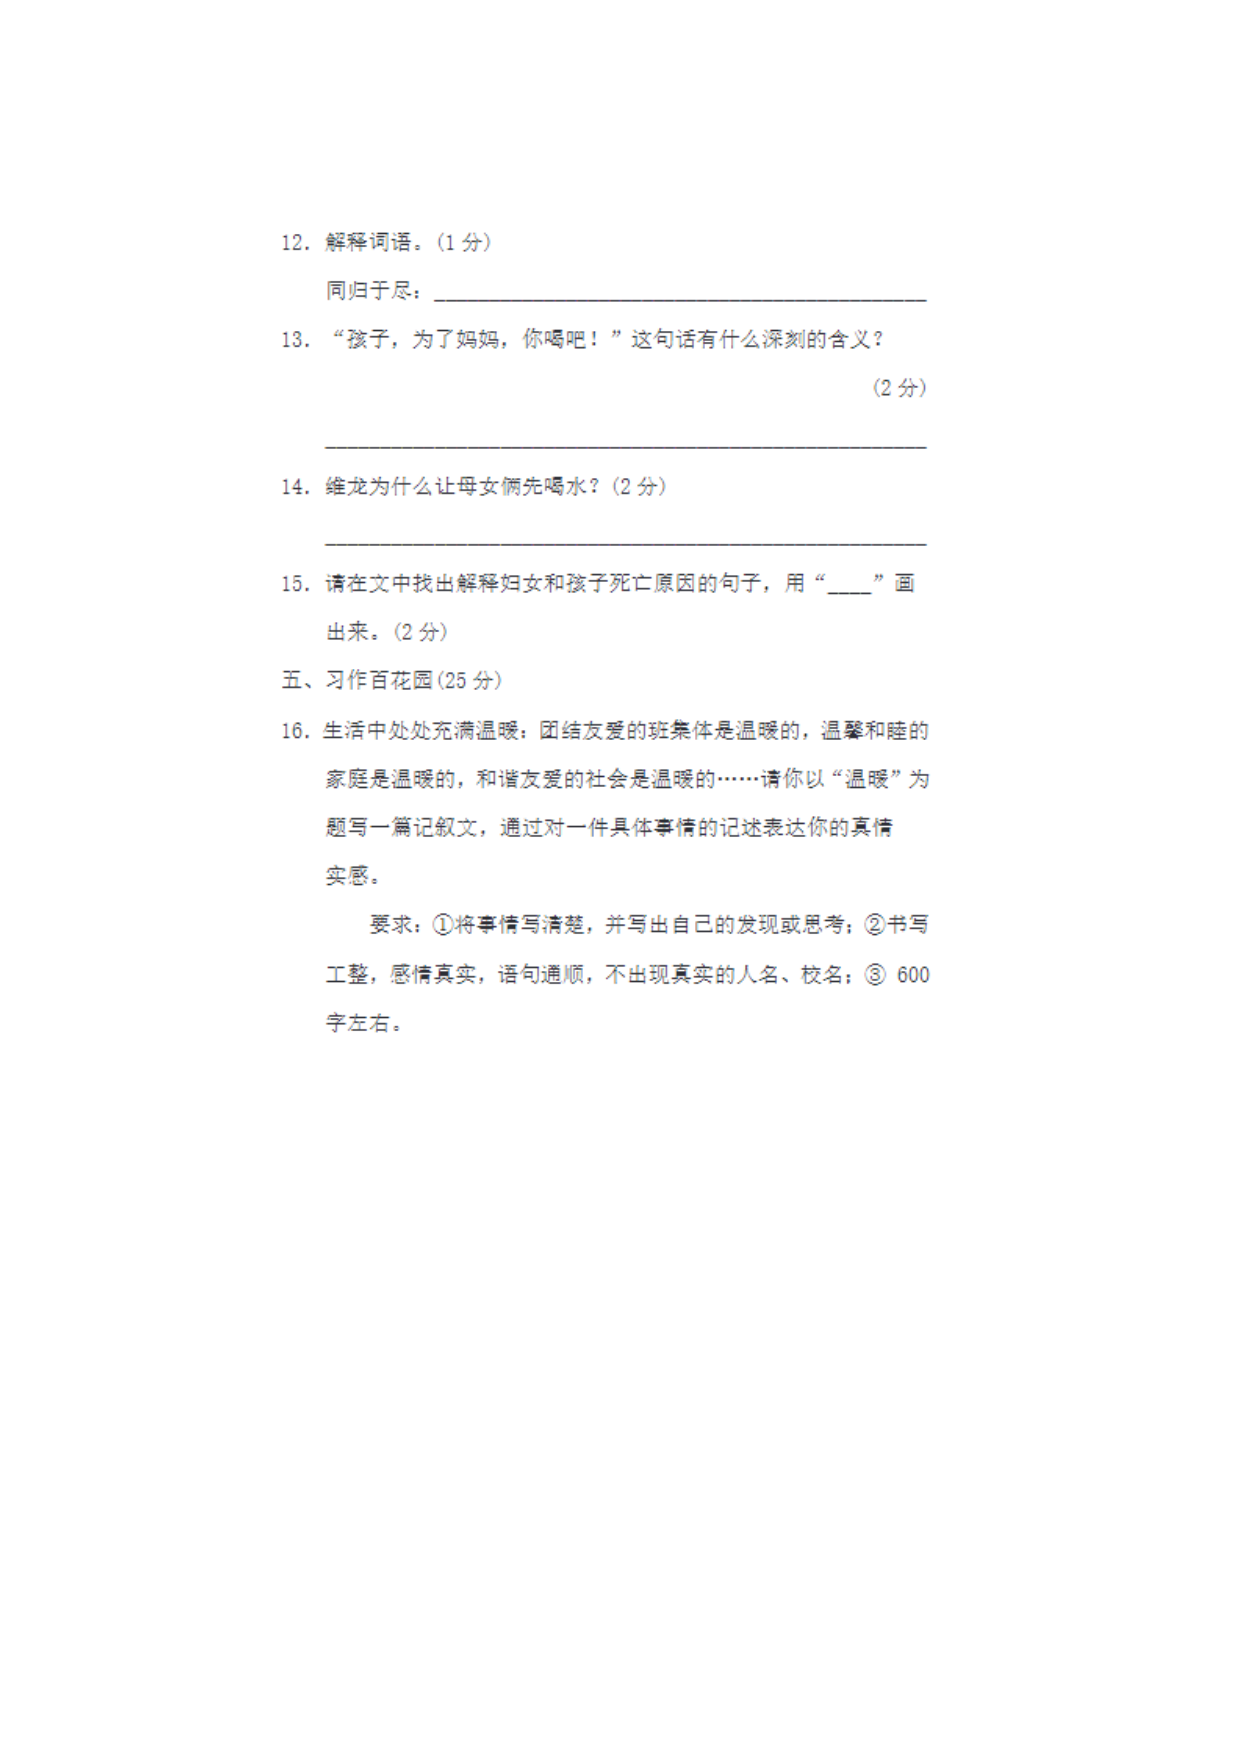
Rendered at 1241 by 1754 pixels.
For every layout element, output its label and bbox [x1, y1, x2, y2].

picture [220, 162, 1020, 1247]
